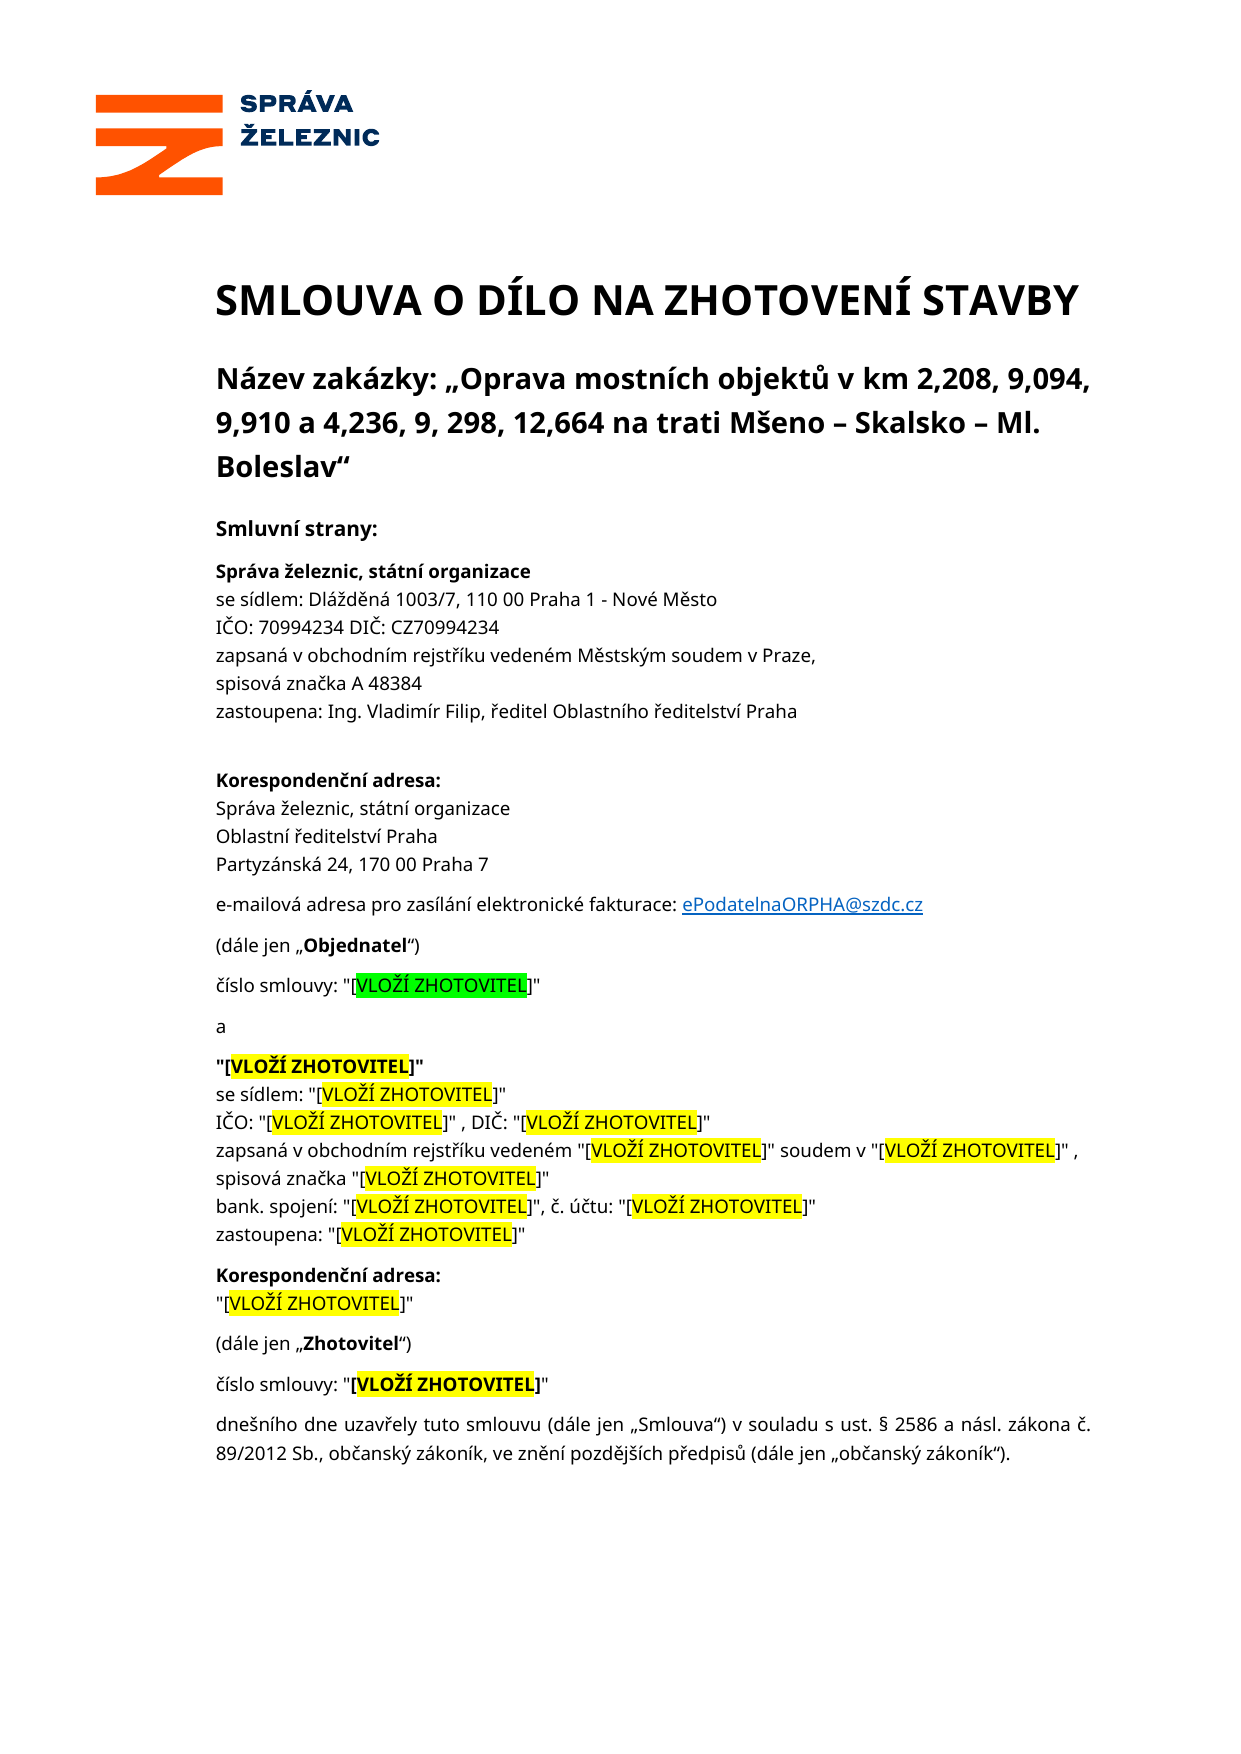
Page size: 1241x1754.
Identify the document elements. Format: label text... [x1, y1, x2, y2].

text zastoupena: "[VLOŽÍ ZHOTOVITEL]" [512, 1222, 1093, 1247]
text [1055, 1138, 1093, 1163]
text Partyzánská 24, 170 00 Praha 7 [216, 851, 1093, 876]
text se sídlem: Dlážděná 1003/7, 110 00 Praha 1 - Nové Město [216, 586, 1093, 612]
text Smluvní strany: [216, 514, 1093, 543]
text spisová značka A 48384 [216, 670, 1093, 696]
text se sídlem: "[VLOŽÍ ZHOTOVITEL]" [492, 1082, 1093, 1107]
text Správa železnic, státní organizace [216, 558, 1093, 584]
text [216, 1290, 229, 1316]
text zapsaná v obchodním rejstříku vedeném Městským soudem v Praze, [216, 642, 1093, 668]
text (dále jen „Zhotovitel“) [216, 1331, 1093, 1356]
text Korespondenční adresa: [216, 767, 1093, 792]
text Název zakázky: „Oprava mostních objektů v km 2,208, 9,094, 9,910 a 4,236, 9, 298, 12,664 na trati Mšeno – Skalsko – Ml. Boleslav“ [216, 358, 1093, 486]
text IČO: 70994234 DIČ: CZ70994234 [216, 614, 1093, 640]
text e-mailová adresa pro zasílání elektronické fakturace: ePodatelnaORPHA@szdc.cz [216, 891, 1093, 917]
text číslo smlouvy: "[VLOŽÍ ZHOTOVITEL]" [534, 1371, 1093, 1397]
text SMLOUVA O DÍLO NA ZHOTOVENÍ STAVBY [216, 271, 1093, 328]
text číslo smlouvy: "[VLOŽÍ ZHOTOVITEL]" [216, 972, 1093, 998]
text IČO: "[VLOŽÍ ZHOTOVITEL]" , DIČ: "[VLOŽÍ ZHOTOVITEL]" [216, 1109, 1093, 1135]
text (dále jen „Objednatel“) [216, 932, 1093, 957]
text spisová značka "[VLOŽÍ ZHOTOVITEL]" [536, 1166, 1093, 1191]
text zastoupena: Ing. Vladimír Filip, ředitel Oblastního ředitelství Praha [216, 698, 1093, 724]
text "[VLOŽÍ ZHOTOVITEL]" [216, 1053, 1093, 1079]
text Korespondenční adresa: [216, 1262, 1093, 1288]
text Správa železnic, státní organizace [216, 795, 1093, 820]
text bank. spojení: "[VLOŽÍ ZHOTOVITEL]", č. účtu: "[VLOŽÍ ZHOTOVITEL]" [802, 1194, 1093, 1219]
text se sídlem: "[VLOŽÍ ZHOTOVITEL]" [216, 1082, 322, 1107]
text zastoupena: "[VLOŽÍ ZHOTOVITEL]" [216, 1222, 341, 1247]
text číslo smlouvy: "[VLOŽÍ ZHOTOVITEL]" [216, 1371, 357, 1397]
text Oblastní ředitelství Praha [216, 823, 1093, 848]
text dnešního dne uzavřely tuto smlouvu (dále jen „Smlouva“) v souladu s ust. § 2586 a násl. zákona č. 89/2012 Sb., občanský zákoník, ve znění pozdějších předpisů (dále jen „občanský zákoník“). [216, 1412, 1093, 1465]
text "[VLOŽÍ ZHOTOVITEL]" [399, 1290, 1093, 1316]
text a [216, 1013, 1093, 1038]
text spisová značka "[VLOŽÍ ZHOTOVITEL]" [216, 1166, 365, 1191]
text zapsaná v obchodním rejstříku vedeném "[VLOŽÍ ZHOTOVITEL]" soudem v "[VLOŽÍ ZHOTOVITEL]" , [216, 1138, 591, 1163]
